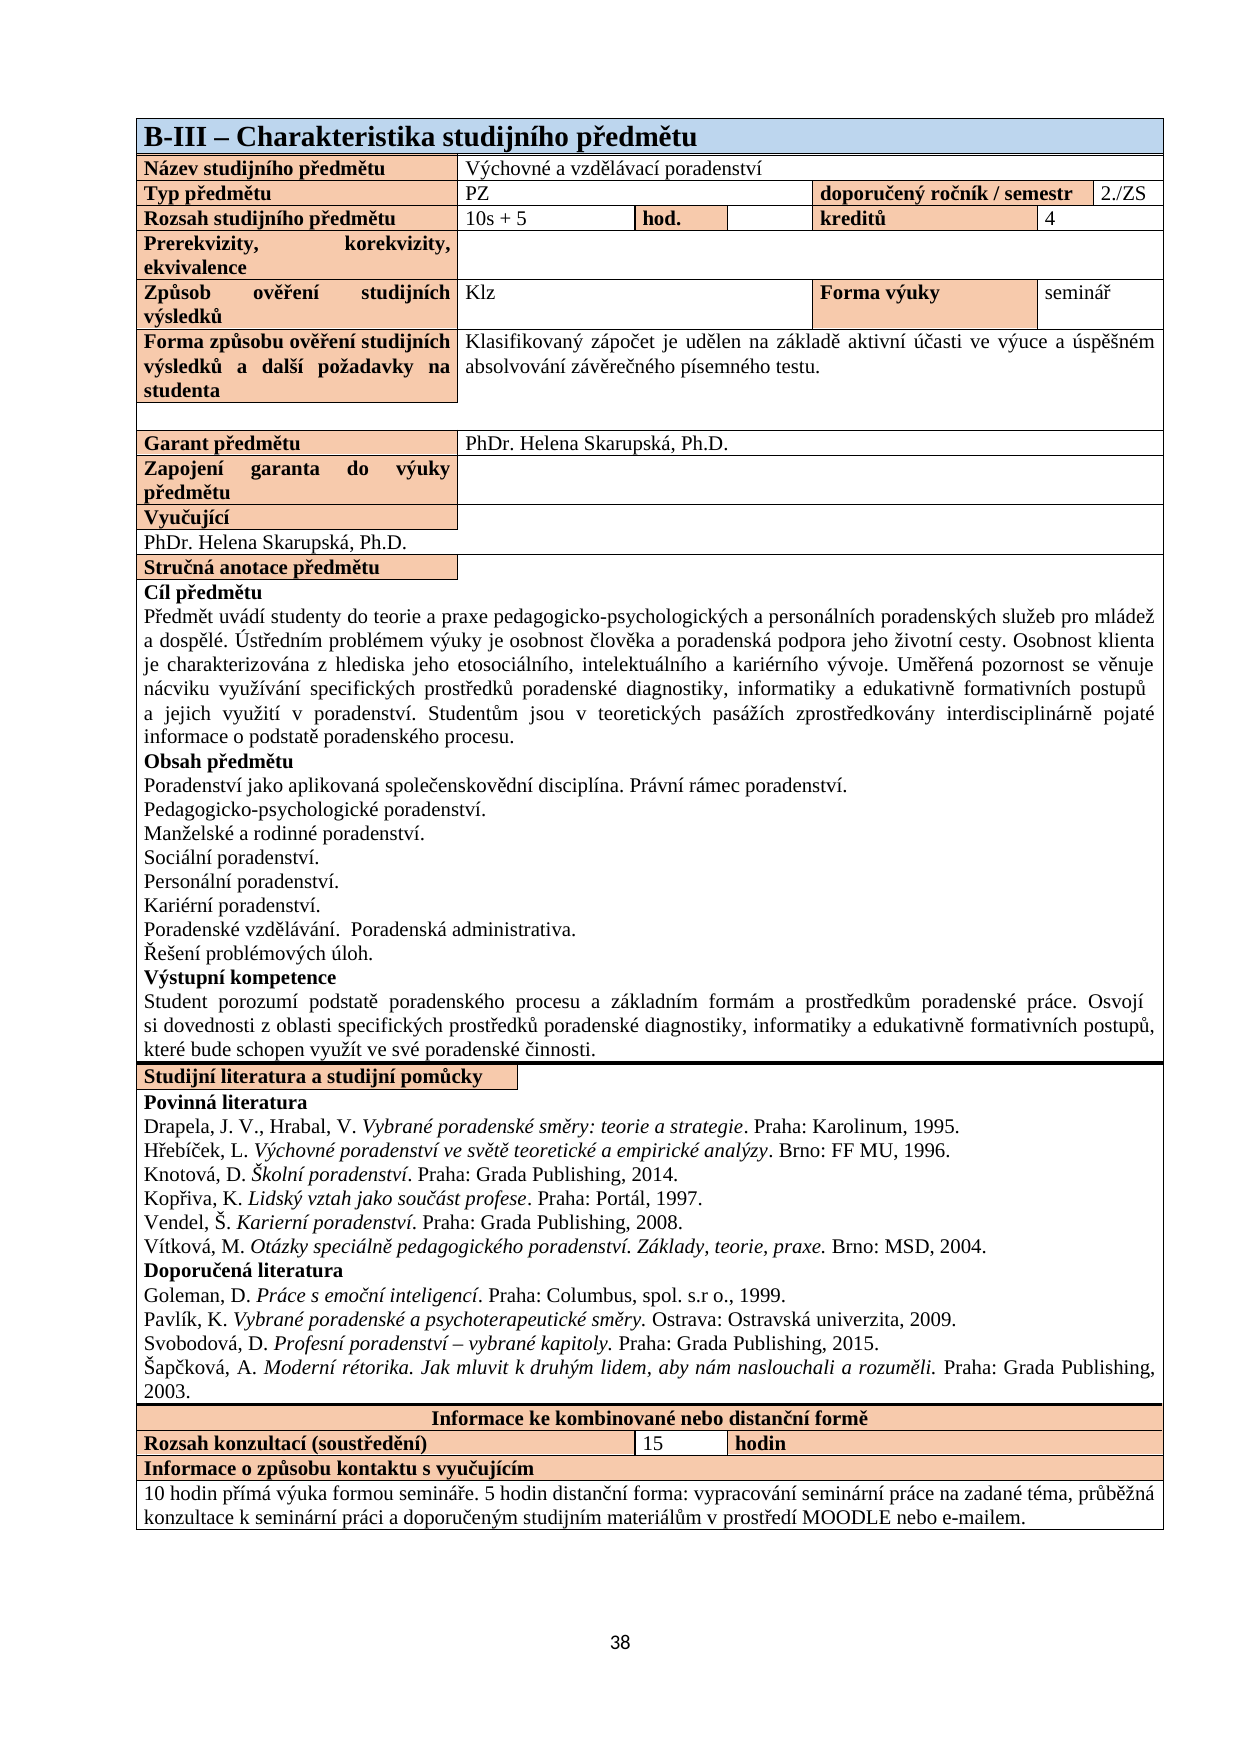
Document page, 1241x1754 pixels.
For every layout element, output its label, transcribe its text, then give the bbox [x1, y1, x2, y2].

table_cell Rozsah studijního předmětu [137, 206, 457, 230]
table_cell hod. [636, 206, 727, 230]
table_cell 15 [636, 1431, 727, 1454]
table_cell Informace ke kombinované nebo distanční formě [137, 1403, 1163, 1430]
table_cell Stručná anotace předmětu [137, 555, 457, 579]
table_cell Vyučující [137, 505, 457, 529]
table_cell Garant předmětu [137, 431, 457, 454]
table_cell [728, 206, 812, 230]
table_cell PZ [458, 181, 812, 205]
table_cell Klasifikovaný zápočet je udělen na základě aktivní účasti ve výuce a úspěšném absolvování závěrečného písemného testu. [458, 330, 1163, 402]
table_cell Prerekvizity, korekvizity, ekvivalence [137, 231, 457, 279]
table_cell [137, 402, 1163, 429]
table_cell Klz [458, 280, 812, 328]
table_cell [458, 505, 1163, 529]
table_cell Informace o způsobu kontaktu s vyučujícím [137, 1456, 1163, 1480]
table_cell 10s + 5 [458, 206, 634, 230]
table_cell hodin [728, 1430, 1163, 1454]
table_cell Cíl předmětu Předmět uvádí studenty do teorie a praxe pedagogicko-psychologických a personálních poradenských služeb pro mládež a dospělé. Ústředním problémem výuky je osobnost člověka a poradenská podpora jeho životní cesty. Osobnost klienta je charakterizována z hlediska jeho etosociálního, intelektuálního a kariérního vývoje. Uměřená pozornost se věnuje nácviku využívání specifických prostředků poradenské diagnostiky, informatiky a edukativně formativních postupů a jejich využití v poradenství. Studentům jsou v teoretických pasážích zprostředkovány interdisciplinárně pojaté informace o podstatě poradenského procesu. Obsah předmětu Poradenství jako aplikovaná společenskovědní disciplína. Právní rámec poradenství. Pedagogicko-psychologické poradenství. Manželské a rodinné poradenství. Sociální poradenství. Personální poradenství. Kariérní poradenství. Poradenské vzdělávání. Poradenská administrativa. Řešení problémových úloh. Výstupní kompetence Student porozumí podstatě poradenského procesu a základním formám a prostředkům poradenské práce. Osvojí si dovednosti z oblasti specifických prostředků poradenské diagnostiky, informatiky a edukativně formativních postupů, které bude schopen využít ve své poradenské činnosti. [137, 579, 1163, 1061]
table_cell kreditů [813, 206, 1037, 230]
table_cell PhDr. Helena Skarupská, Ph.D. [458, 431, 1163, 454]
table_cell Název studijního předmětu [137, 156, 457, 180]
table_cell Způsob ověření studijních výsledků [137, 280, 457, 328]
table_cell Typ předmětu [137, 181, 457, 205]
table_cell PhDr. Helena Skarupská, Ph.D. [137, 529, 1163, 554]
table_cell 4 [1038, 206, 1163, 230]
table_cell [458, 231, 1163, 279]
table_cell 10 hodin přímá výuka formou semináře. 5 hodin distanční forma: vypracování seminární práce na zadané téma, průběžná konzultace k seminární práci a doporučeným studijním materiálům v prostředí MOODLE nebo e-mailem. [137, 1481, 1163, 1529]
table_cell doporučený ročník / semestr [813, 181, 1093, 205]
table_header B-III – Charakteristika studijního předmětu [137, 119, 1163, 153]
table_cell Forma způsobu ověření studijních výsledků a další požadavky na studenta [137, 330, 457, 402]
table_cell Rozsah konzultací (soustředění) [137, 1431, 634, 1454]
table_cell [518, 1065, 1163, 1089]
table_cell Zapojení garanta do výuky předmětu [137, 456, 457, 504]
table_cell Výchovné a vzdělávací poradenství [458, 156, 1163, 180]
table_cell Forma výuky [813, 280, 1037, 328]
table_cell [458, 456, 1163, 504]
table_cell [458, 555, 1163, 579]
table_cell 2./ZS [1094, 181, 1163, 205]
table_cell seminář [1038, 280, 1163, 328]
table_cell Studijní literatura a studijní pomůcky [137, 1065, 517, 1089]
table_cell Povinná literatura Drapela, J. V., Hrabal, V. Vybrané poradenské směry: teorie a strategie. Praha: Karolinum, 1995. Hřebíček, L. Výchovné poradenství ve světě teoretické a empirické analýzy. Brno: FF MU, 1996. Knotová, D. Školní poradenství. Praha: Grada Publishing, 2014. Kopřiva, K. Lidský vztah jako součást profese. Praha: Portál, 1997. Vendel, Š. Karierní poradenství. Praha: Grada Publishing, 2008. Vítková, M. Otázky speciálně pedagogického poradenství. Základy, teorie, praxe. Brno: MSD, 2004. Doporučená literatura Goleman, D. Práce s emoční inteligencí. Praha: Columbus, spol. s.r o., 1999. Pavlík, K. Vybrané poradenské a psychoterapeutické směry. Ostrava: Ostravská univerzita, 2009. Svobodová, D. Profesní poradenství – vybrané kapitoly. Praha: Grada Publishing, 2015. Šapčková, A. Moderní rétorika. Jak mluvit k druhým lidem, aby nám naslouchali a rozuměli. Praha: Grada Publishing, 2003. [137, 1089, 1163, 1403]
